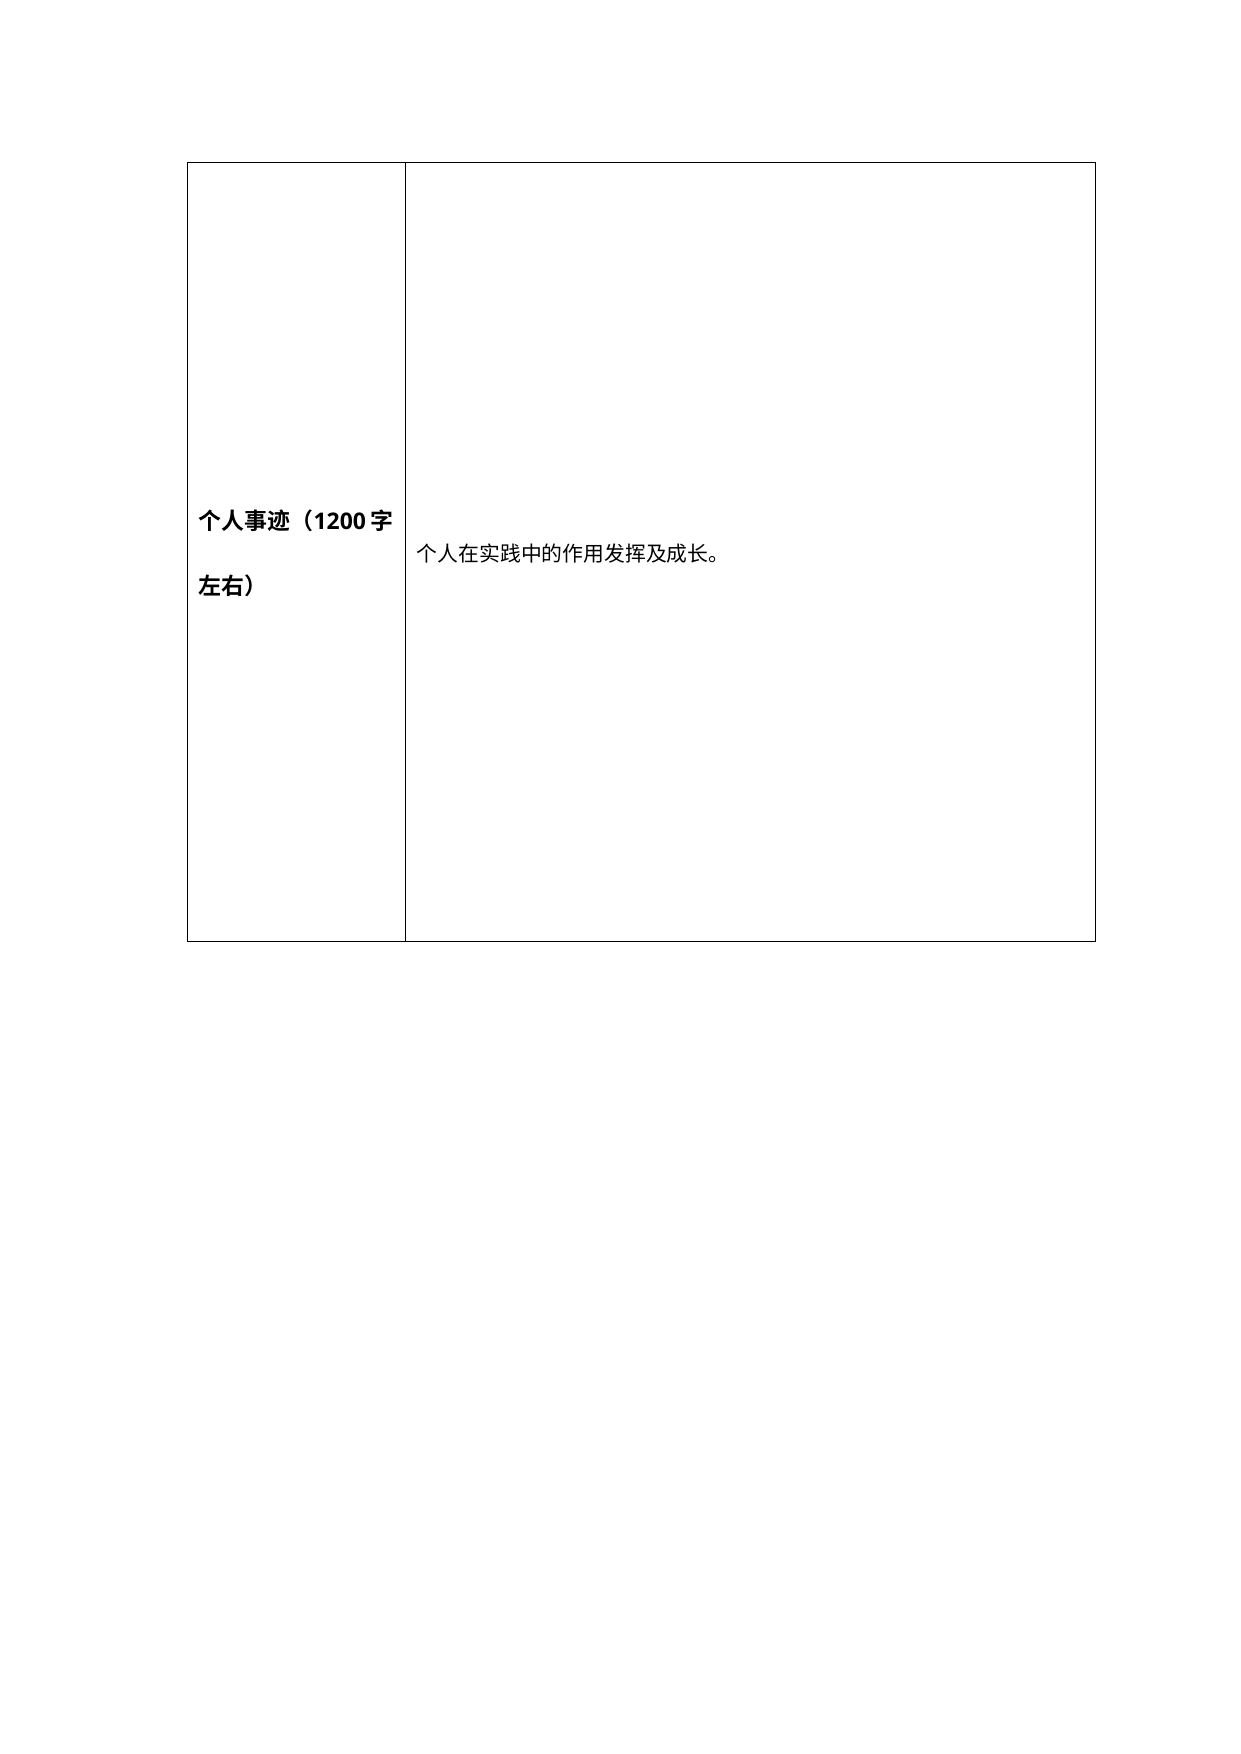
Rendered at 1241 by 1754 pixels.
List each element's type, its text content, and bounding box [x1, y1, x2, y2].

table_cell 个人在实践中的作用发挥及成长。 [406, 163, 1095, 941]
table_cell 个人事迹（1200字左右） [188, 163, 405, 941]
